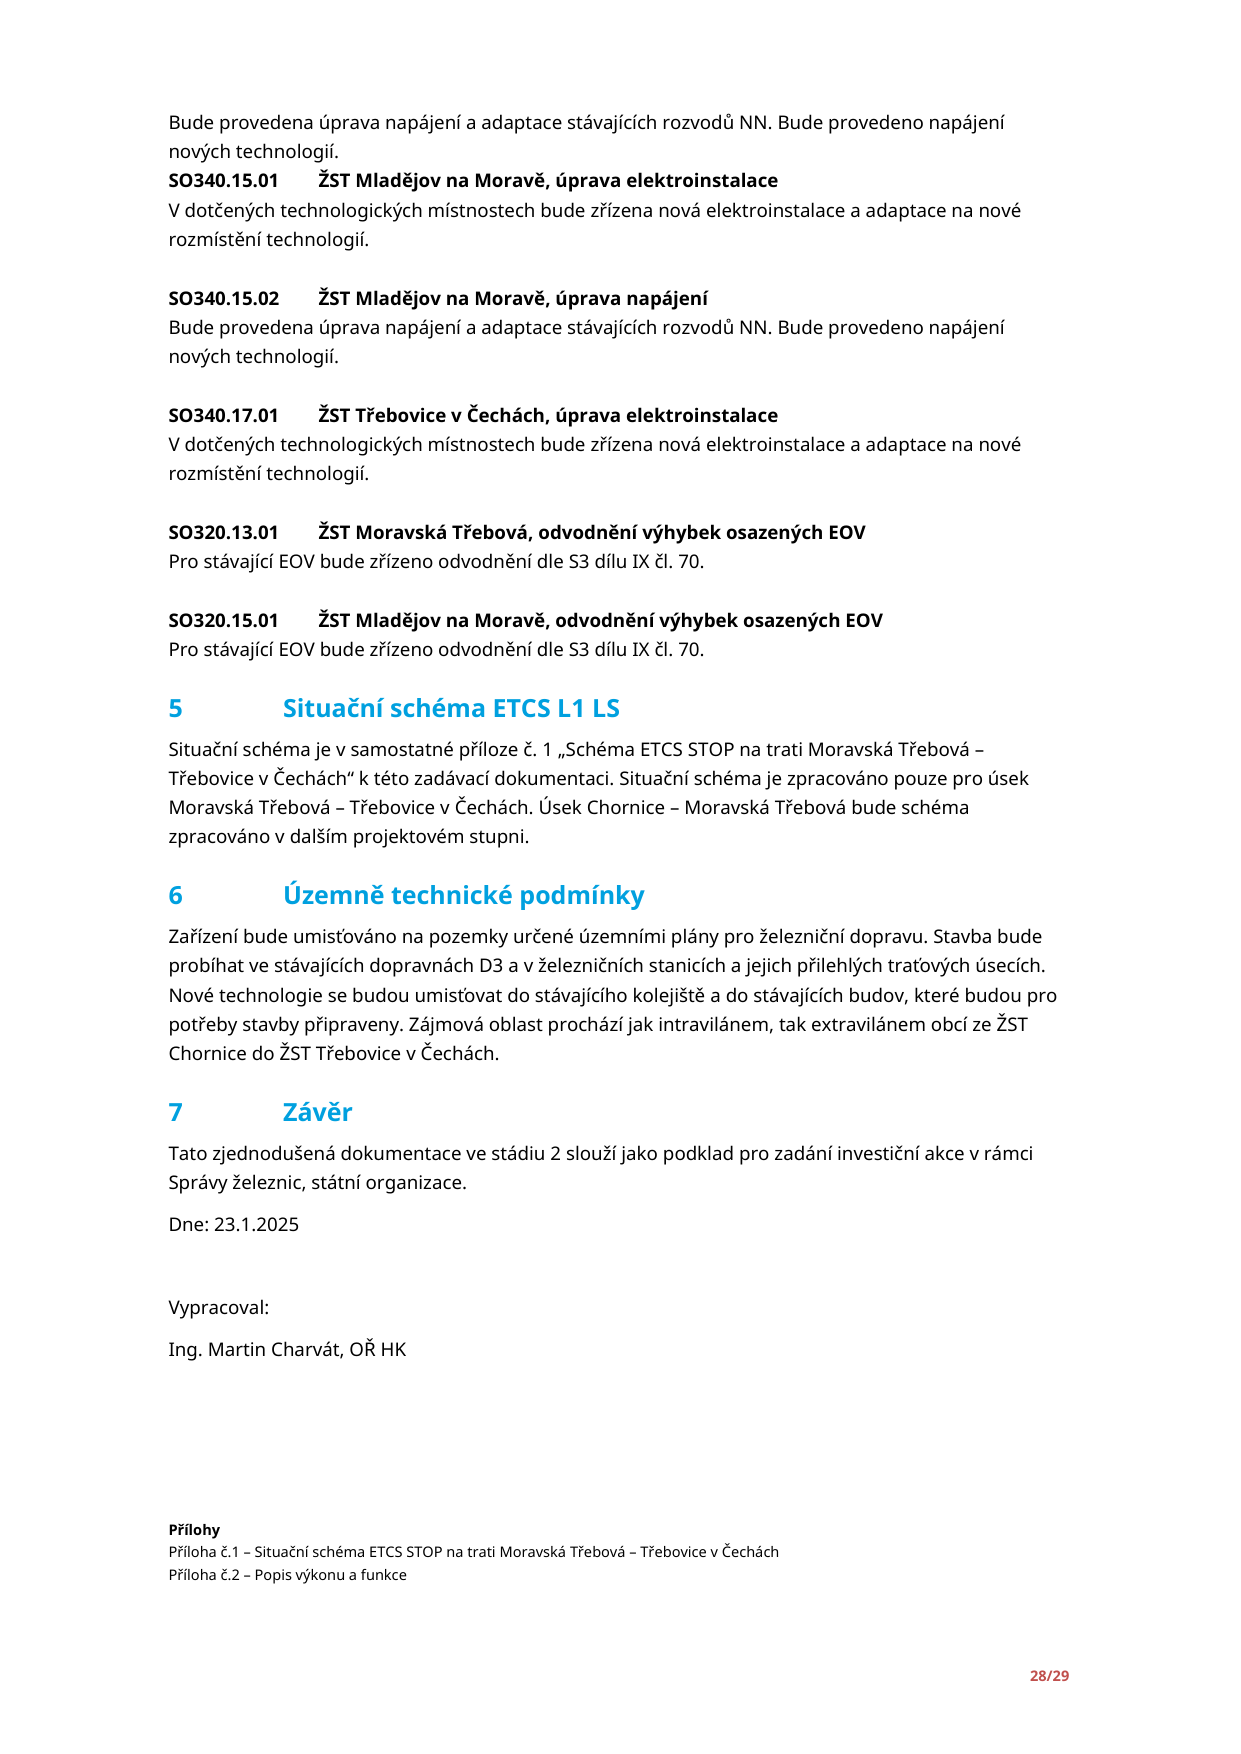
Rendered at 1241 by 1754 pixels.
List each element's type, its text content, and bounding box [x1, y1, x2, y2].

text Přílohy [168, 1519, 1072, 1539]
text Vypracoval: [168, 1295, 1072, 1320]
subtitle Závěr [168, 1095, 1072, 1129]
text Situační schéma je v samostatné příloze č. 1 „Schéma ETCS STOP na trati Moravská Třebová – Třebovice v Čechách“ k této zadávací dokumentaci. Situační schéma je zpracováno pouze pro úsek Moravská Třebová – Třebovice v Čechách. Úsek Chornice – Moravská Třebová bude schéma zpracováno v dalším projektovém stupni. [168, 736, 1072, 849]
text V dotčených technologických místnostech bude zřízena nová elektroinstalace a adaptace na nové rozmístění technologií. [168, 197, 1072, 252]
text Bude provedena úprava napájení a adaptace stávajících rozvodů NN. Bude provedeno napájení nových technologií. [168, 109, 1072, 164]
text SO320.15.01 ŽST Mladějov na Moravě, odvodnění výhybek osazených EOV [168, 607, 1072, 632]
text Bude provedena úprava napájení a adaptace stávajících rozvodů NN. Bude provedeno napájení nových technologií. [168, 314, 1072, 369]
text SO340.15.01 ŽST Mladějov na Moravě, úprava elektroinstalace [168, 168, 1072, 193]
text V dotčených technologických místnostech bude zřízena nová elektroinstalace a adaptace na nové rozmístění technologií. [168, 431, 1072, 486]
text SO340.17.01 ŽST Třebovice v Čechách, úprava elektroinstalace [168, 402, 1072, 427]
text SO320.13.01 ŽST Moravská Třebová, odvodnění výhybek osazených EOV [168, 519, 1072, 544]
subtitle Situační schéma ETCS L1 LS [168, 690, 1072, 724]
text Tato zjednodušená dokumentace ve stádiu 2 slouží jako podklad pro zadání investiční akce v rámci Správy železnic, státní organizace. [168, 1140, 1072, 1195]
subtitle Územně technické podmínky [168, 878, 1072, 912]
text Dne: 23.1.2025 [168, 1211, 1072, 1237]
text Příloha č.2 – Popis výkonu a funkce [168, 1565, 1072, 1585]
text Pro stávající EOV bude zřízeno odvodnění dle S3 dílu IX čl. 70. [168, 548, 1072, 574]
text Zařízení bude umisťováno na pozemky určené územními plány pro železniční dopravu. Stavba bude probíhat ve stávajících dopravnách D3 a v železničních stanicích a jejich přilehlých traťových úsecích. Nové technologie se budou umisťovat do stávajícího kolejiště a do stávajících budov, které budou pro potřeby stavby připraveny. Zájmová oblast prochází jak intravilánem, tak extravilánem obcí ze ŽST Chornice do ŽST Třebovice v Čechách. [168, 923, 1072, 1066]
text Ing. Martin Charvát, OŘ HK [168, 1336, 1072, 1362]
text SO340.15.02 ŽST Mladějov na Moravě, úprava napájení [168, 285, 1072, 310]
text Pro stávající EOV bude zřízeno odvodnění dle S3 dílu IX čl. 70. [168, 636, 1072, 662]
text Příloha č.1 – Situační schéma ETCS STOP na trati Moravská Třebová – Třebovice v Čechách [168, 1542, 1072, 1562]
